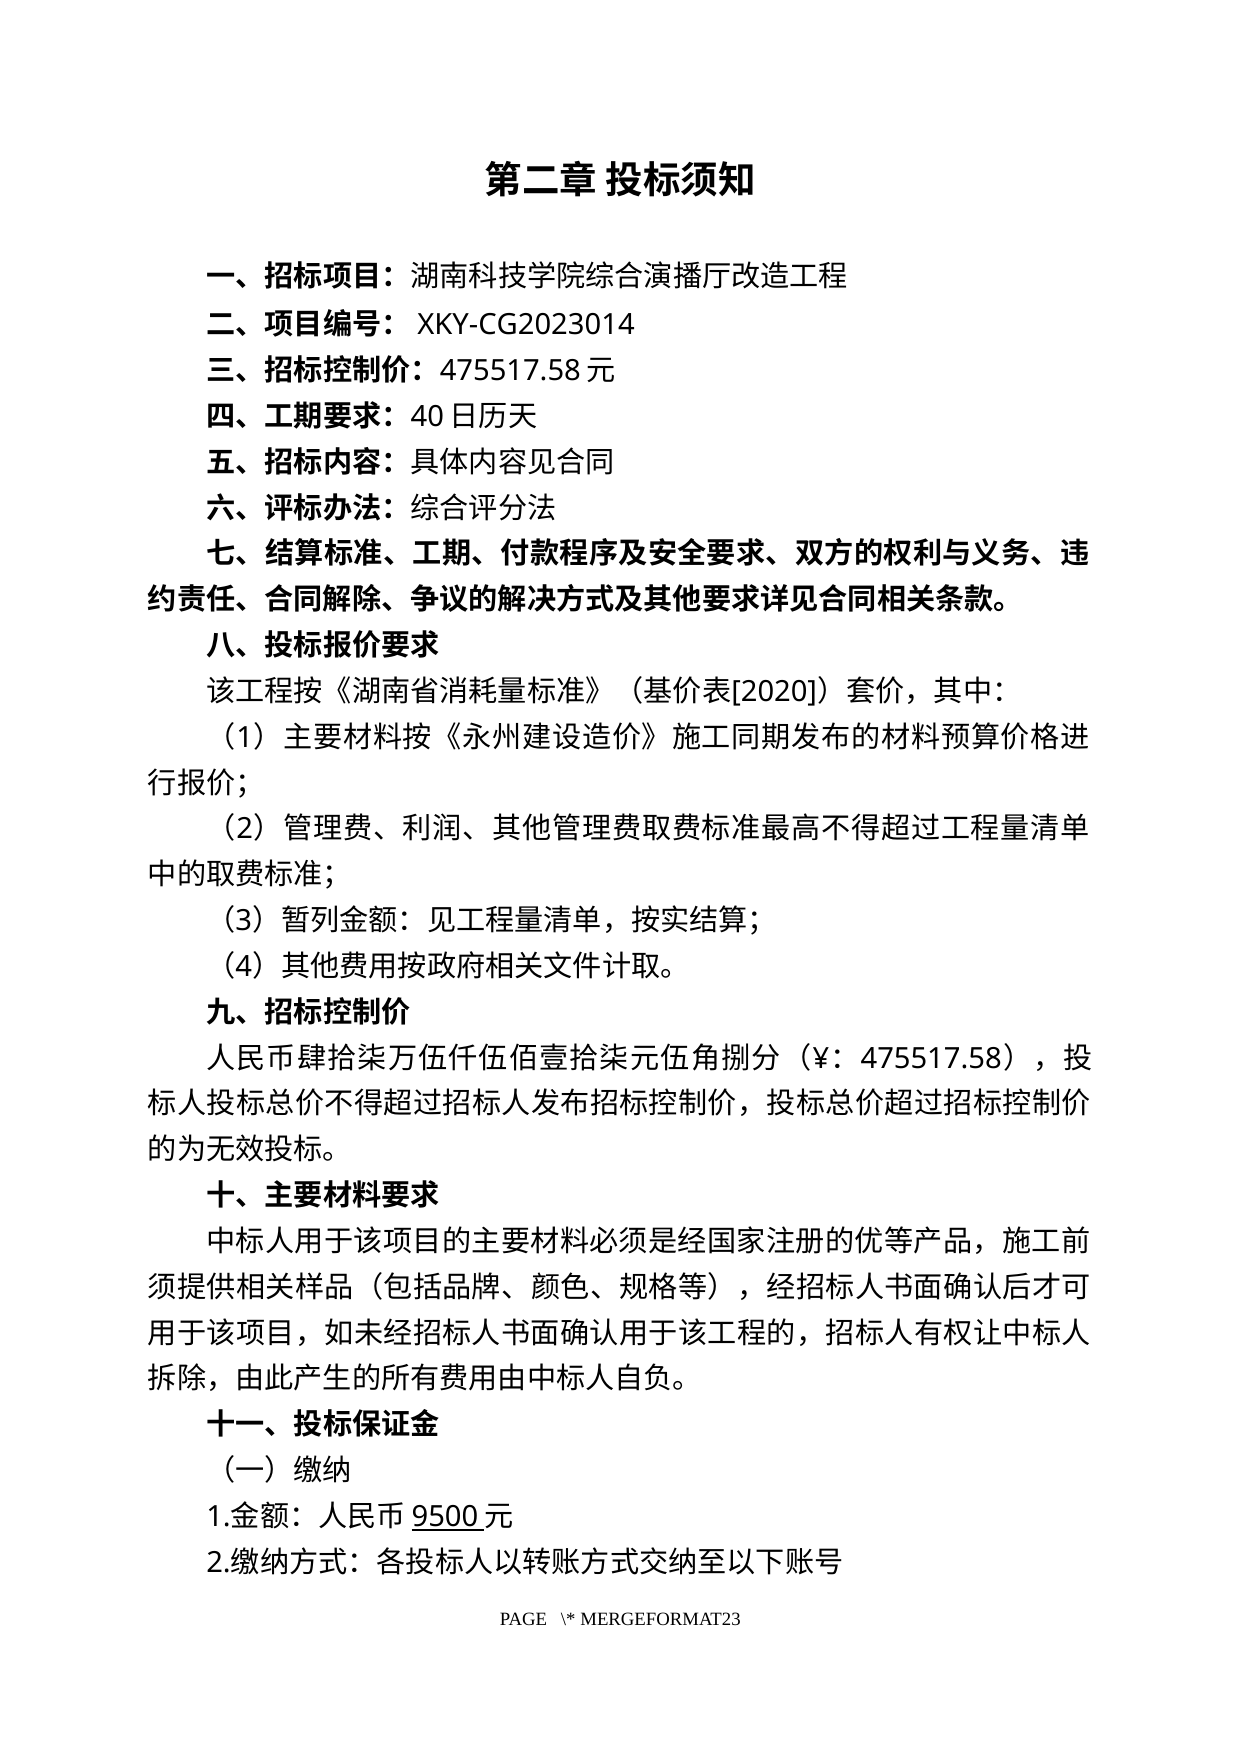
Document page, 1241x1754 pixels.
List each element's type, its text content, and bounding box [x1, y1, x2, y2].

text 一、招标项目：湖南科技学院综合演播厅改造工程 [148, 250, 1092, 296]
text 七、结算标准、工期、付款程序及安全要求、双方的权利与义务、违约责任、合同解除、争议的解决方式及其他要求详见合同相关条款。 [148, 527, 1092, 619]
text （4）其他费用按政府相关文件计取。 [148, 940, 1092, 986]
text （3）暂列金额：见工程量清单，按实结算； [148, 894, 1092, 940]
text 六、评标办法：综合评分法 [148, 481, 1092, 527]
text （2）管理费、利润、其他管理费取费标准最高不得超过工程量清单中的取费标准； [148, 802, 1092, 894]
text 二、项目编号： XKY-CG2023014 [148, 296, 1092, 344]
text 四、工期要求：40日历天 [148, 390, 1092, 436]
text 该工程按《湖南省消耗量标准》（基价表[2020]）套价，其中： [148, 665, 1092, 711]
text 九、招标控制价 [148, 986, 1092, 1031]
text 人民币肆拾柒万伍仟伍佰壹拾柒元伍角捌分（¥：475517.58），投标人投标总价不得超过招标人发布招标控制价，投标总价超过招标控制价的为无效投标。 [148, 1031, 1092, 1169]
text 2.缴纳方式：各投标人以转账方式交纳至以下账号 [148, 1536, 1092, 1581]
text 中标人用于该项目的主要材料必须是经国家注册的优等产品，施工前须提供相关样品（包括品牌、颜色、规格等），经招标人书面确认后才可用于该项目，如未经招标人书面确认用于该工程的，招标人有权让中标人拆除，由此产生的所有费用由中标人自负。 [148, 1215, 1092, 1398]
text （1）主要材料按《永州建设造价》施工同期发布的材料预算价格进行报价； [148, 711, 1092, 802]
text 三、招标控制价：475517.58元 [148, 344, 1092, 390]
text 十一、投标保证金 [148, 1398, 1092, 1444]
text 八、投标报价要求 [148, 619, 1092, 665]
text （一）缴纳 [148, 1444, 1092, 1490]
text 十、主要材料要求 [148, 1169, 1092, 1215]
subtitle 第二章 投标须知 [148, 150, 1092, 204]
text 1.金额：人民币9500元 [148, 1490, 1092, 1536]
text 五、招标内容：具体内容见合同 [148, 436, 1092, 481]
